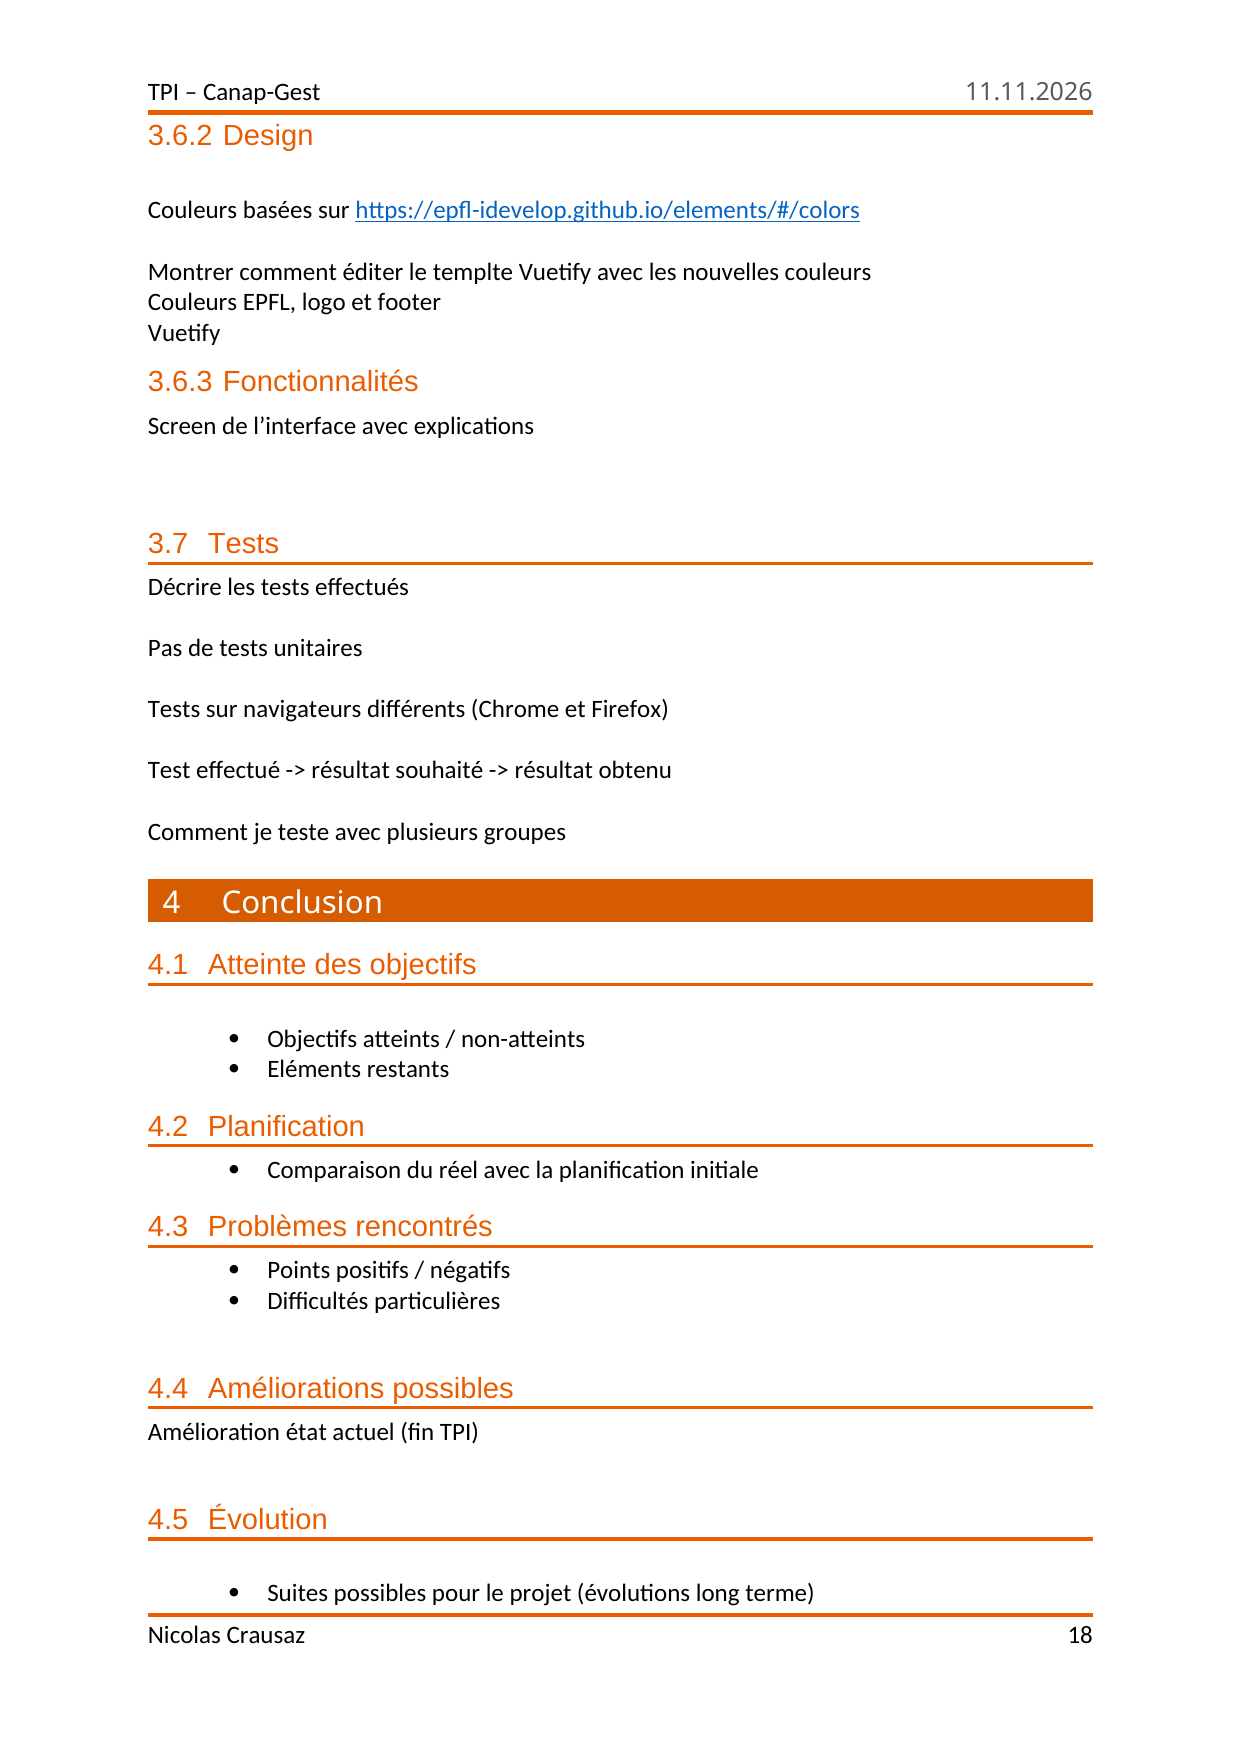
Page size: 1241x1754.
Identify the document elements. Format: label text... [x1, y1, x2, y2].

subtitle Évolution [148, 1502, 1093, 1537]
subtitle Problèmes rencontrés [148, 1209, 1093, 1245]
text Couleurs basées sur https://epfl-idevelop.github.io/elements/#/colors [148, 195, 1093, 225]
list Difficultés particulières [229, 1285, 1093, 1315]
subtitle Fonctionnalités [148, 364, 1093, 397]
text Tests sur navigateurs différents (Chrome et Firefox) [148, 694, 1093, 724]
text Décrire les tests effectués [148, 572, 1093, 602]
text Amélioration état actuel (fin TPI) [148, 1416, 1093, 1446]
text Test effectué -> résultat souhaité -> résultat obtenu [148, 755, 1093, 785]
list Comparaison du réel avec la planification initiale [229, 1154, 1093, 1184]
text Screen de l’interface avec explications [148, 410, 1093, 441]
subtitle Tests [148, 527, 1093, 562]
subtitle Atteinte des objectifs [148, 947, 1093, 983]
list Eléments restants [229, 1053, 1093, 1084]
subtitle Améliorations possibles [148, 1371, 1093, 1406]
list Points positifs / négatifs [229, 1254, 1093, 1285]
list Suites possibles pour le projet (évolutions long terme) [229, 1577, 1093, 1608]
subtitle Design [148, 118, 1093, 152]
text Pas de tests unitaires [148, 633, 1093, 663]
text Couleurs EPFL, logo et footer [148, 286, 1093, 317]
text Comment je teste avec plusieurs groupes [148, 816, 1093, 846]
list Objectifs atteints / non-atteints [229, 1023, 1093, 1053]
text Vuetify [148, 317, 1093, 347]
text Montrer comment éditer le templte Vuetify avec les nouvelles couleurs [148, 256, 1093, 286]
subtitle Conclusion [148, 879, 1093, 922]
subtitle Planification [148, 1109, 1093, 1144]
